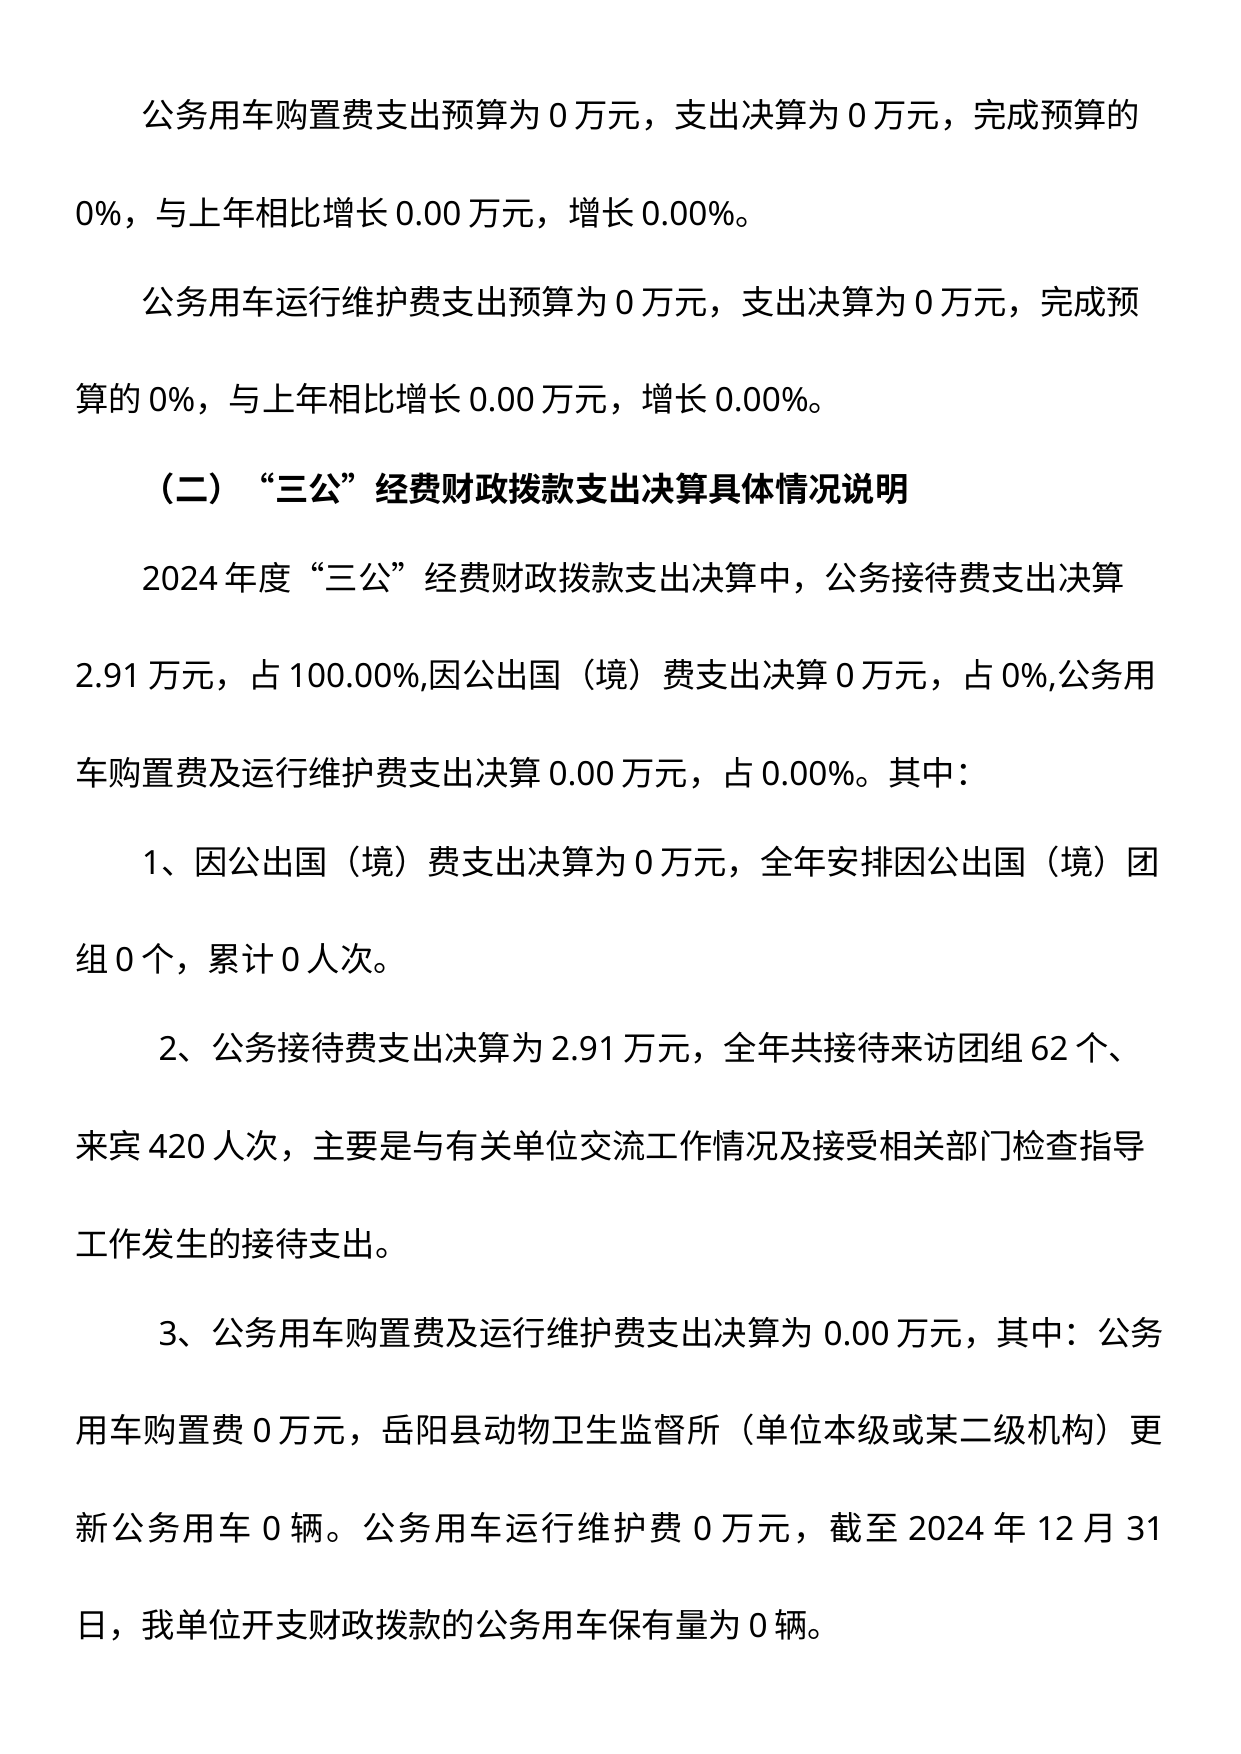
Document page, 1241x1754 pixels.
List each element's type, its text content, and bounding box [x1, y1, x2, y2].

text 公务用车运行维护费支出预算为0万元，支出决算为0万元，完成预算的0%，与上年相比增长0.00万元，增长0.00%。 [75, 267, 1165, 430]
text 公务用车购置费支出预算为0万元，支出决算为0万元，完成预算的0%，与上年相比增长0.00万元，增长0.00%。 [75, 81, 1165, 243]
list 1、因公出国（境）费支出决算为0万元，全年安排因公出国（境）团组0个，累计0人次。 [75, 827, 1165, 990]
text 2、公务接待费支出决算为2.91万元，全年共接待来访团组62个、来宾420人次，主要是与有关单位交流工作情况及接受相关部门检查指导工作发生的接待支出。 [75, 1014, 1165, 1274]
text 2024年度“三公”经费财政拨款支出决算中，公务接待费支出决算2.91万元，占100.00%,因公出国（境）费支出决算0万元，占0%,公务用车购置费及运行维护费支出决算0.00万元，占0.00%。其中： [75, 543, 1165, 803]
text （二）“三公”经费财政拨款支出决算具体情况说明 [75, 454, 1165, 519]
text 3、公务用车购置费及运行维护费支出决算为0.00万元，其中：公务用车购置费0万元，岳阳县动物卫生监督所（单位本级或某二级机构）更新公务用车0辆。公务用车运行维护费0万元，截至2024年12月31日，我单位开支财政拨款的公务用车保有量为0辆。 [75, 1298, 1165, 1656]
